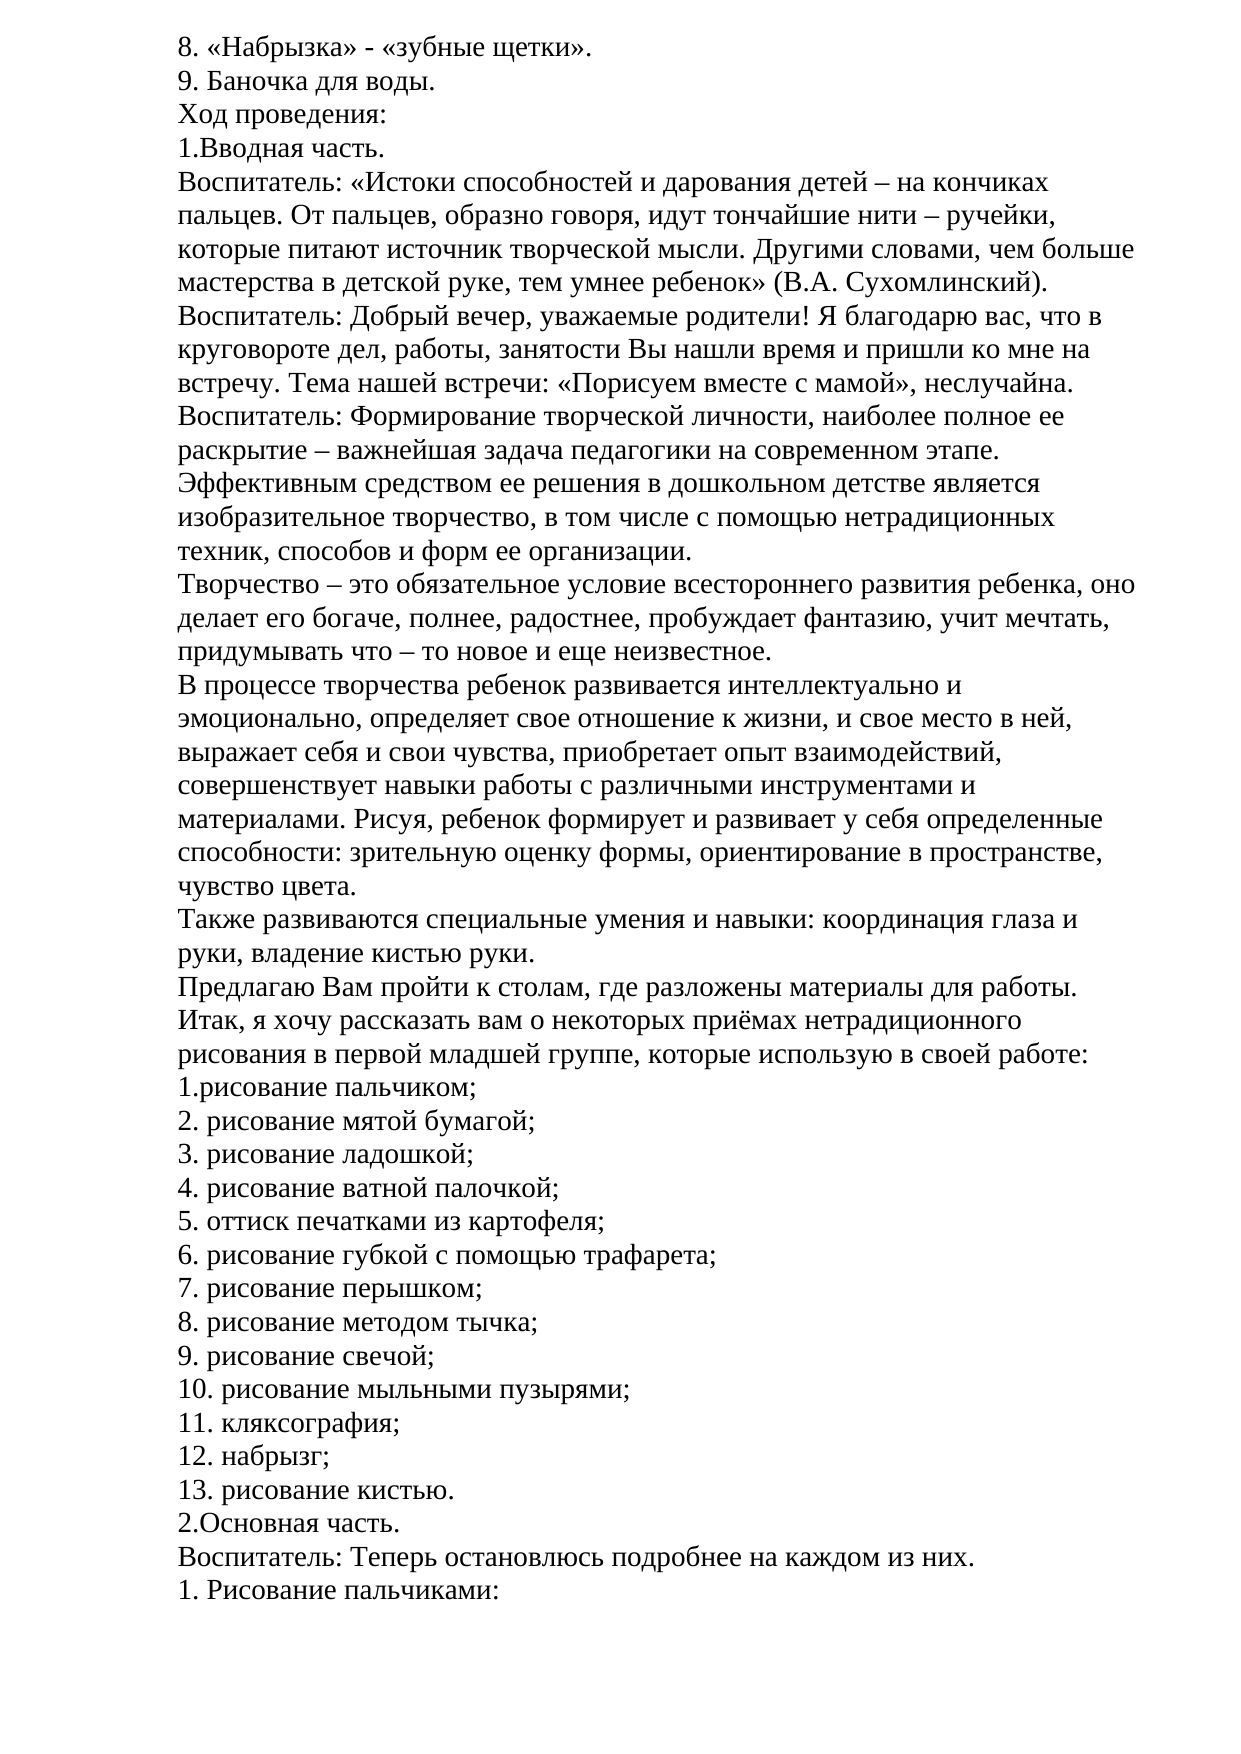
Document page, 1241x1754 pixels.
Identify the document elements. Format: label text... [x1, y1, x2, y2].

text 9. Баночка для воды. [177, 63, 1152, 97]
text В процессе творчества ребенок развивается интеллектуально и эмоционально, определяет свое отношение к жизни, и свое место в ней, выражает себя и свои чувства, приобретает опыт взаимодействий, совершенствует навыки работы с различными инструментами и материалами. Рисуя, ребенок формирует и развивает у себя определенные способности: зрительную оценку формы, ориентирование в пространстве, чувство цвета. [177, 667, 1152, 902]
text 2.Основная часть. [177, 1505, 1152, 1539]
text 7. рисование перышком; [177, 1271, 1152, 1304]
text 12. набрызг; [177, 1438, 1152, 1472]
text 3. рисование ладошкой; [177, 1136, 1152, 1170]
text Итак, я хочу рассказать вам о некоторых приёмах нетрадиционного рисования в первой младшей группе, которые использую в своей работе: [177, 1002, 1152, 1069]
text 1.рисование пальчиком; [177, 1069, 1152, 1103]
text 11. кляксография; [177, 1405, 1152, 1438]
text Воспитатель: Формирование творческой личности, наиболее полное ее раскрытие – важнейшая задача педагогики на современном этапе. Эффективным средством ее решения в дошкольном детстве является изобразительное творчество, в том числе с помощью нетрадиционных техник, способов и форм ее организации. [177, 398, 1152, 566]
text 2. рисование мятой бумагой; [177, 1103, 1152, 1136]
text Также развиваются специальные умения и навыки: координация глаза и руки, владение кистью руки. [177, 902, 1152, 969]
text 1. Рисование пальчиками: [177, 1572, 1152, 1606]
text 13. рисование кистью. [177, 1472, 1152, 1505]
text 4. рисование ватной палочкой; [177, 1170, 1152, 1203]
text 8. «Набрызка» - «зубные щетки». [177, 29, 1152, 63]
text 6. рисование губкой с помощью трафарета; [177, 1237, 1152, 1271]
text Воспитатель: «Истоки способностей и дарования детей – на кончиках пальцев. От пальцев, образно говоря, идут тончайшие нити – ручейки, которые питают источник творческой мысли. Другими словами, чем больше мастерства в детской руке, тем умнее ребенок» (В.А. Сухомлинский). [177, 164, 1152, 298]
text 5. оттиск печатками из картофеля; [177, 1203, 1152, 1237]
text Ход проведения: [177, 97, 1152, 130]
text 1.Вводная часть. [177, 130, 1152, 164]
text Воспитатель: Добрый вечер, уважаемые родители! Я благодарю вас, что в круговороте дел, работы, занятости Вы нашли время и пришли ко мне на встречу. Тема нашей встречи: «Порисуем вместе с мамой», неслучайна. [177, 298, 1152, 398]
text 8. рисование методом тычка; [177, 1304, 1152, 1338]
text Творчество – это обязательное условие всестороннего развития ребенка, оно делает его богаче, полнее, радостнее, пробуждает фантазию, учит мечтать, придумывать что – то новое и еще неизвестное. [177, 566, 1152, 667]
text 9. рисование свечой; [177, 1338, 1152, 1371]
text Предлагаю Вам пройти к столам, где разложены материалы для работы. [177, 969, 1152, 1002]
text 10. рисование мыльными пузырями; [177, 1371, 1152, 1405]
text Воспитатель: Теперь остановлюсь подробнее на каждом из них. [177, 1539, 1152, 1572]
